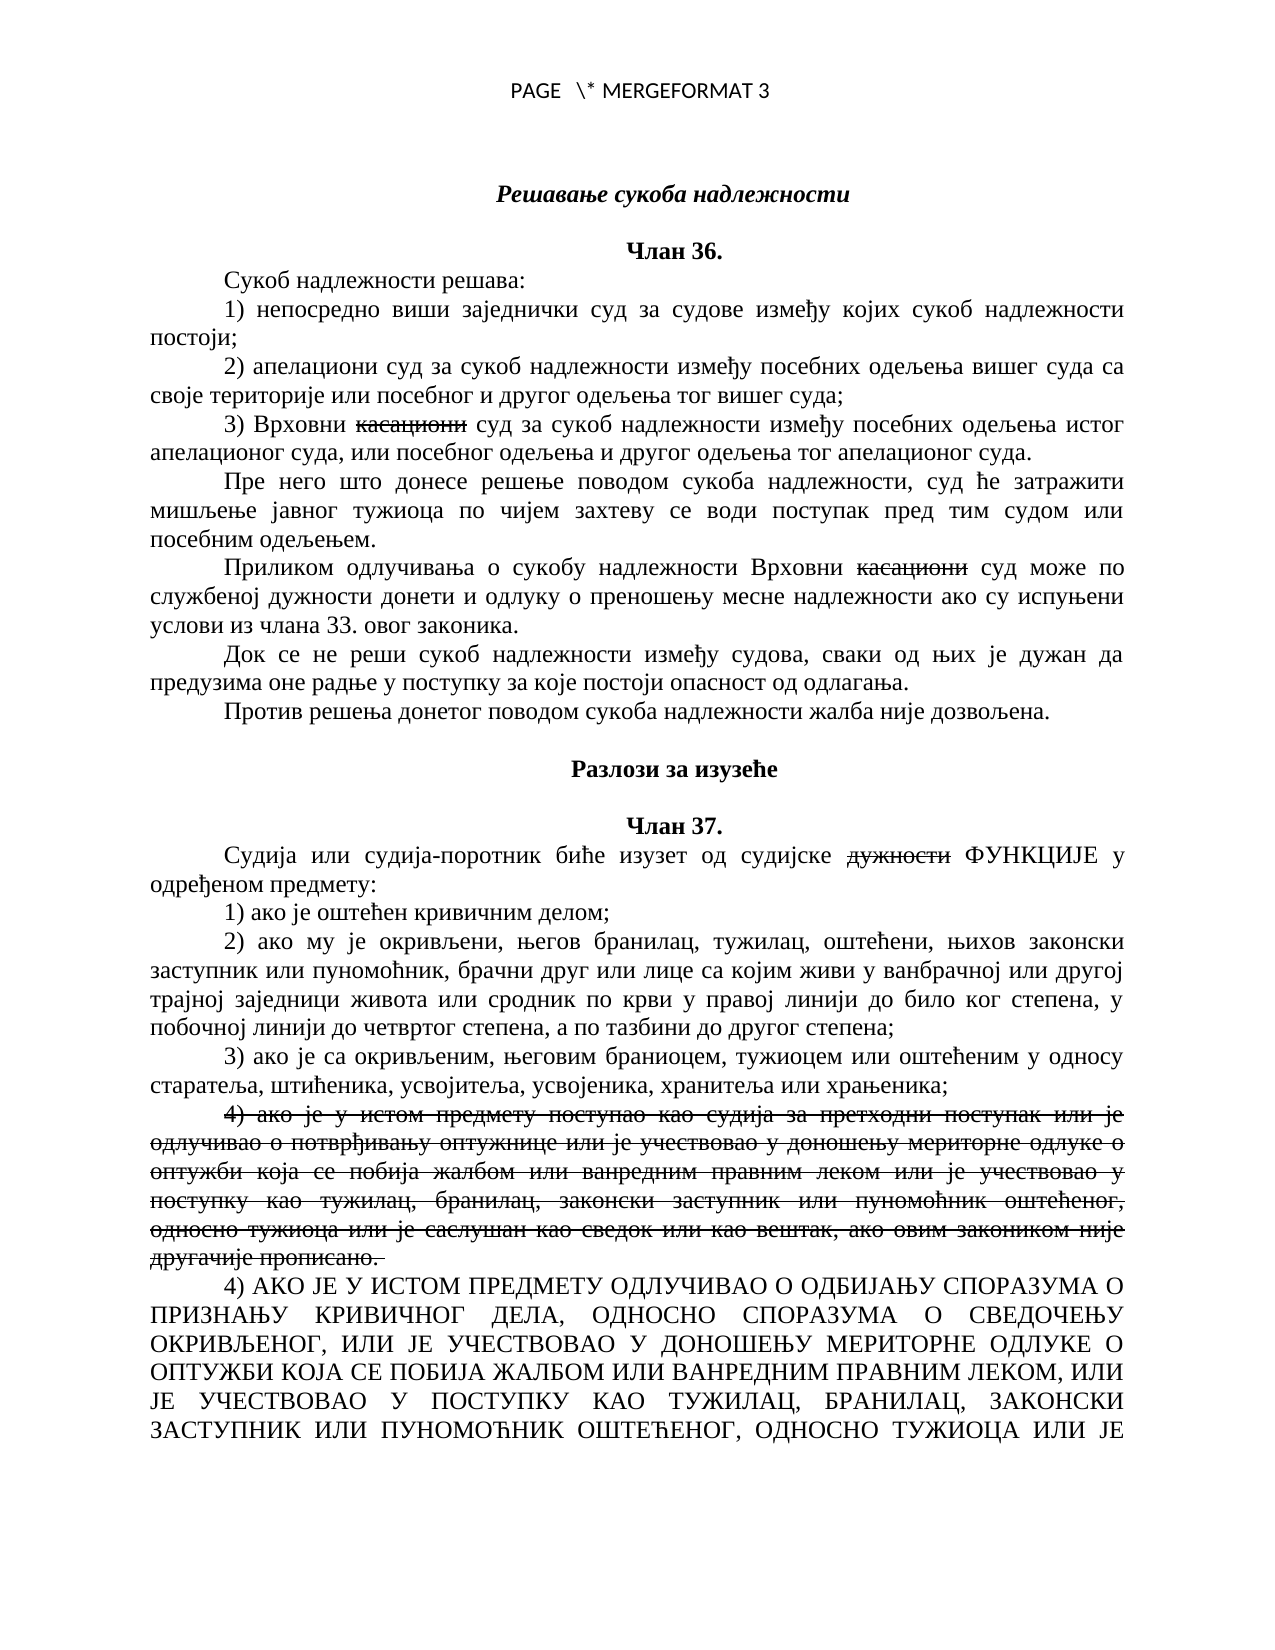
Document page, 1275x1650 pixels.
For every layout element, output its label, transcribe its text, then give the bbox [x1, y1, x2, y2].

text Против решења донетог поводом сукоба надлежности жалба није дозвољена. [150, 696, 1125, 725]
text 4) ако је у истом предмету поступао као судија за претходни поступак или је одлучивао о потврђивању оптужнице или је учествовао у доношењу мериторне одлуке о оптужби која се побија жалбом или ванредним правним леком или је учествовао у поступку као тужилац, бранилац, законски заступник или пуномоћник оштећеног, односно тужиоца или је саслушан као сведок или као вештак, ако овим закоником није другачије прописано. [150, 1202, 1125, 1229]
text 2) ако му је окривљени, његов бранилац, тужилац, оштећени, њихов законски заступник или пуномоћник, брачни друг или лице са којим живи у ванбрачној или другој трајној заједници живота или сродник по крви у правој линији до било ког степена, у побочној линији до четвртог степена, а по тазбини до другог степена; [150, 926, 1125, 1041]
text 4) ако је у истом предмету поступао као судија за претходни поступак или је одлучивао о потврђивању оптужнице или је учествовао у доношењу мериторне одлуке о оптужби која се побија жалбом или ванредним правним леком или је учествовао у поступку као тужилац, бранилац, законски заступник или пуномоћник оштећеног, односно тужиоца или је саслушан као сведок или као вештак, ако овим закоником није другачије прописано. [150, 1144, 1125, 1172]
text Сукоб надлежности решава: [150, 265, 1125, 294]
text 2) апелациони суд за сукоб надлежности између посебних одељења вишег суда са своје територије или посебног и другог одељења тог вишег суда; [150, 351, 1125, 409]
text 3) Врховни касациони суд за сукоб надлежности између посебних одељења истог апелационог суда, или посебног одељења и другог одељења тог апелационог суда. [150, 409, 1125, 466]
text 4) ако је у истом предмету поступао као судија за претходни поступак или је одлучивао о потврђивању оптужнице или је учествовао у доношењу мериторне одлуке о оптужби која се побија жалбом или ванредним правним леком или је учествовао у поступку као тужилац, бранилац, законски заступник или пуномоћник оштећеног, односно тужиоца или је саслушан као сведок или као вештак, ако овим закоником није другачије прописано. [150, 1173, 1125, 1201]
text 4) ако је у истом предмету поступао као судија за претходни поступак или је одлучивао о потврђивању оптужнице или је учествовао у доношењу мериторне одлуке о оптужби која се побија жалбом или ванредним правним леком или је учествовао у поступку као тужилац, бранилац, законски заступник или пуномоћник оштећеног, односно тужиоца или је саслушан као сведок или као вештак, ако овим закоником није другачије прописано. [150, 1099, 1125, 1143]
text Члан 36. [150, 236, 1125, 265]
text 3) ако је са окривљеним, његовим браниоцем, тужиоцем или оштећеним у односу старатеља, штићеника, усвојитеља, усвојеника, хранитеља или храњеника; [150, 1041, 1125, 1099]
text Решавање сукоба надлежности [150, 179, 1125, 207]
text Разлози за изузеће [150, 754, 1125, 782]
text Судија или судија-поротник биће изузет од судијске дужности ФУНКЦИЈЕ у одређеном предмету: [150, 840, 1125, 897]
text Пре него што донесе решење поводом сукоба надлежности, суд ће затражити мишљење јавног тужиоца по чијем захтеву се води поступак пред тим судом или посебним одељењем. [150, 466, 1125, 552]
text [150, 1271, 1125, 1444]
text 4) ако је у истом предмету поступао као судија за претходни поступак или је одлучивао о потврђивању оптужнице или је учествовао у доношењу мериторне одлуке о оптужби која се побија жалбом или ванредним правним леком или је учествовао у поступку као тужилац, бранилац, законски заступник или пуномоћник оштећеног, односно тужиоца или је саслушан као сведок или као вештак, ако овим закоником није другачије прописано. [150, 1231, 1125, 1271]
text 1) ако је оштећен кривичним делом; [150, 897, 1125, 926]
text Док се не реши сукоб надлежности између судова, сваки од њих је дужан да предузима оне радње у поступку за које постоји опасност од одлагања. [150, 639, 1125, 696]
text 1) непосредно виши заједнички суд за судове између којих сукоб надлежности постоји; [150, 294, 1125, 351]
text Члан 37. [150, 811, 1125, 840]
text Приликом одлучивања о сукобу надлежности Врховни касациони суд може по службеној дужности донети и одлуку о преношењу месне надлежности ако су испуњени услови из члана 33. овог законика. [150, 552, 1125, 639]
